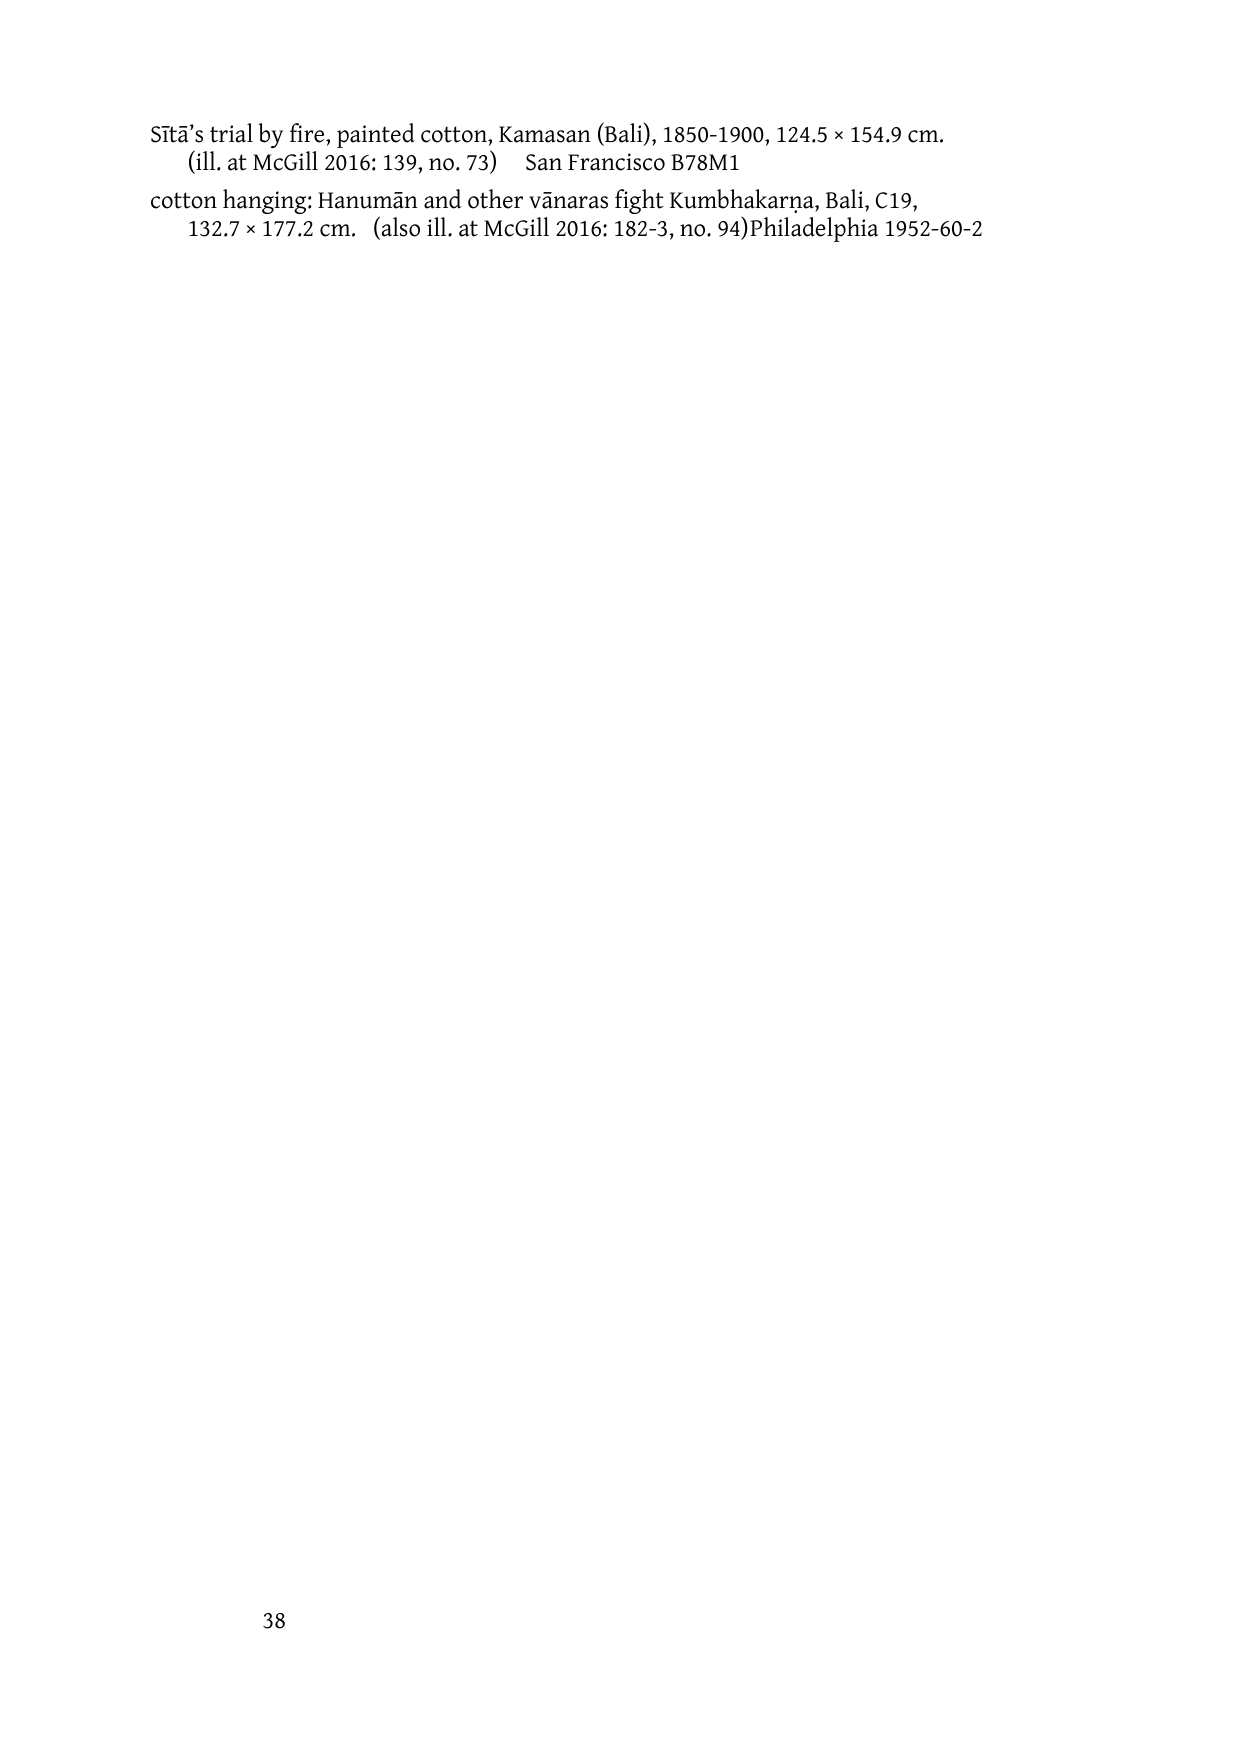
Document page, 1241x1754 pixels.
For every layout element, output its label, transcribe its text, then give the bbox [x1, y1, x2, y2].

text cotton hanging: Hanumān and other vānaras fight Kumbhakarṇa, Bali, C19, 132.7 × 177.2 cm. (also ill. at McGill 2016: 182-3, no. 94) Philadelphia 1952-60-2 [150, 186, 1090, 244]
text Sītā’s trial by fire, painted cotton, Kamasan (Bali), 1850-1900, 124.5 × 154.9 cm. (ill. at McGill 2016: 139, no. 73) San Francisco B78M1 [150, 120, 1090, 178]
